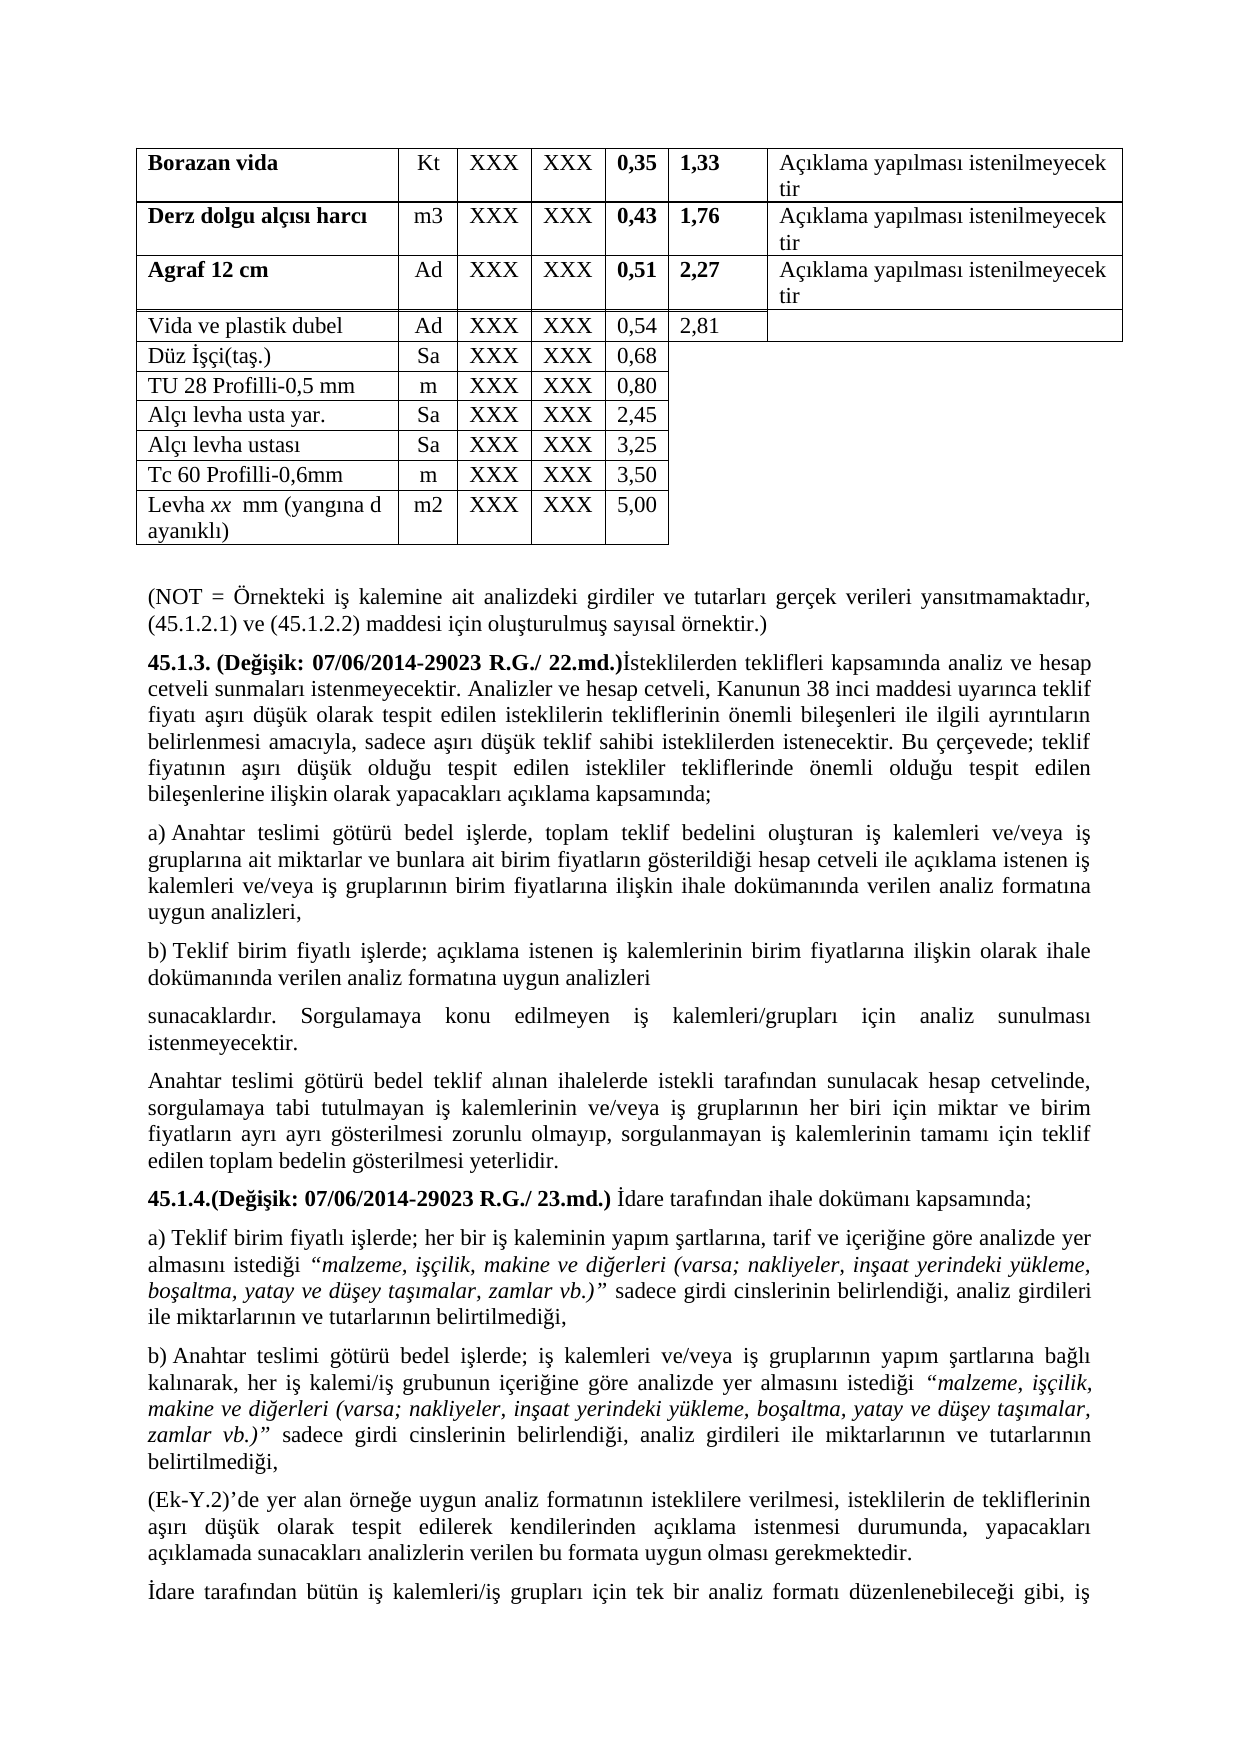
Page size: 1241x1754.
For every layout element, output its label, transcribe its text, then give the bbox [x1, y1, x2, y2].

table_cell Kt [399, 149, 457, 201]
table_cell XXX [458, 401, 531, 430]
text b) Anahtar teslimi götürü bedel işlerde; iş kalemleri ve/veya iş gruplarının yapım şartlarına bağlı kalınarak, her iş kalemi/iş grubunun içeriğine göre analizde yer almasını istediği “malzeme, işçilik, makine ve diğerleri (varsa; nakliyeler, inşaat yerindeki yükleme, boşaltma, yatay ve düşey taşımalar, zamlar vb.)” sadece girdi cinslerinin belirlendiği, analiz girdileri ile miktarlarının ve tutarlarının belirtilmediği, [148, 1342, 1092, 1474]
table_cell Levha xx mm (yangına dayanıklı) [137, 491, 398, 543]
table_cell 2,27 [669, 256, 767, 309]
table_cell XXX [532, 256, 605, 309]
table_cell Açıklama yapılması istenilmeyecektir [768, 203, 1122, 255]
table_cell XXX [532, 342, 605, 371]
text 45.1.4.(Değişik: 07/06/2014-29023 R.G./ 23.md.) İdare tarafından ihale dokümanı kapsamında; [148, 1186, 1092, 1212]
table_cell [768, 149, 1122, 201]
table_cell 3,50 [606, 461, 668, 490]
table_cell 0,51 [606, 256, 668, 309]
text (Ek-Y.2)’de yer alan örneğe uygun analiz formatının isteklilere verilmesi, isteklilerin de tekliflerinin aşırı düşük olarak tespit edilerek kendilerinden açıklama istenmesi durumunda, yapacakları açıklamada sunacakları analizlerin verilen bu formata uygun olması gerekmektedir. [148, 1487, 1092, 1566]
table_cell XXX [458, 342, 531, 371]
table_cell Vida ve plastik dubel [137, 312, 398, 341]
table_cell XXX [532, 312, 605, 341]
table_cell Ad [399, 312, 457, 341]
table_cell 0,54 [606, 312, 668, 341]
table_cell XXX [532, 431, 605, 460]
table_cell Ad [399, 256, 457, 309]
table_cell Sa [399, 431, 457, 460]
table_cell XXX [532, 461, 605, 490]
table_cell Sa [399, 401, 457, 430]
table_cell 1,76 [669, 203, 767, 255]
text b) Teklif birim fiyatlı işlerde; açıklama istenen iş kalemlerinin birim fiyatlarına ilişkin olarak ihale dokümanında verilen analiz formatına uygun analizleri [148, 937, 1092, 990]
table_cell 5,00 [606, 491, 668, 543]
text sunacaklardır. Sorgulamaya konu edilmeyen iş kalemleri/grupları için analiz sunulması istenmeyecektir. [148, 1002, 1092, 1055]
table_cell XXX [532, 491, 605, 543]
table_cell XXX [458, 203, 531, 255]
table_cell 2,45 [606, 401, 668, 430]
table_cell XXX [458, 461, 531, 490]
text a) Teklif birim fiyatlı işlerde; her bir iş kaleminin yapım şartlarına, tarif ve içeriğine göre analizde yer almasını istediği “malzeme, işçilik, makine ve diğerleri (varsa; nakliyeler, inşaat yerindeki yükleme, boşaltma, yatay ve düşey taşımalar, zamlar vb.)” sadece girdi cinslerinin belirlendiği, analiz girdileri ile miktarlarının ve tutarlarının belirtilmediği, [148, 1224, 1092, 1330]
table_cell Sa [399, 342, 457, 371]
table_cell 0,68 [606, 342, 668, 371]
table_cell m [399, 461, 457, 490]
table_cell XXX [458, 372, 531, 400]
table_cell 0,80 [606, 372, 668, 400]
table_cell XXX [458, 256, 531, 309]
table_cell TU 28 Profilli-0,5 mm [137, 372, 398, 400]
table_cell XXX [458, 149, 531, 201]
table_cell Alçı levha ustası [137, 431, 398, 460]
table_cell XXX [458, 491, 531, 543]
table_cell m3 [399, 203, 457, 255]
table_cell 2,81 [669, 312, 767, 341]
text 45.1.3. (Değişik: 07/06/2014-29023 R.G./ 22.md.)İsteklilerden teklifleri kapsamında analiz ve hesap cetveli sunmaları istenmeyecektir. Analizler ve hesap cetveli, Kanunun 38 inci maddesi uyarınca teklif fiyatı aşırı düşük olarak tespit edilen isteklilerin tekliflerinin önemli bileşenleri ile ilgili ayrıntıların belirlenmesi amacıyla, sadece aşırı düşük teklif sahibi isteklilerden istenecektir. Bu çerçevede; teklif fiyatının aşırı düşük olduğu tespit edilen istekliler tekliflerinde önemli olduğu tespit edilen bileşenlerine ilişkin olarak yapacakları açıklama kapsamında; [148, 649, 1092, 807]
table_cell Borazan vida [137, 149, 398, 201]
table_cell Agraf 12 cm [137, 256, 398, 309]
table_cell Alçı levha usta yar. [137, 401, 398, 430]
table_cell 0,43 [606, 203, 668, 255]
table_cell XXX [458, 312, 531, 341]
table_cell Derz dolgu alçısı harcı [137, 203, 398, 255]
table_cell 3,25 [606, 431, 668, 460]
table_cell Açıklama yapılması istenilmeyecektir [768, 256, 1122, 309]
table_cell XXX [532, 401, 605, 430]
table_cell [768, 310, 1122, 341]
table_cell XXX [532, 149, 605, 201]
table_cell m [399, 372, 457, 400]
table_cell Düz İşçi(taş.) [137, 342, 398, 371]
table_cell 1,33 [669, 149, 767, 201]
table_cell XXX [458, 431, 531, 460]
text a) Anahtar teslimi götürü bedel işlerde, toplam teklif bedelini oluşturan iş kalemleri ve/veya iş gruplarına ait miktarlar ve bunlara ait birim fiyatların gösterildiği hesap cetveli ile açıklama istenen iş kalemleri ve/veya iş gruplarının birim fiyatlarına ilişkin ihale dokümanında verilen analiz formatına uygun analizleri, [148, 819, 1092, 925]
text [148, 1578, 1092, 1604]
text Anahtar teslimi götürü bedel teklif alınan ihalelerde istekli tarafından sunulacak hesap cetvelinde, sorgulamaya tabi tutulmayan iş kalemlerinin ve/veya iş gruplarının her biri için miktar ve birim fiyatların ayrı ayrı gösterilmesi zorunlu olmayıp, sorgulanmayan iş kalemlerinin tamamı için teklif edilen toplam bedelin gösterilmesi yeterlidir. [148, 1068, 1092, 1173]
table_cell XXX [532, 203, 605, 255]
table_cell m2 [399, 491, 457, 543]
table_cell Tc 60 Profilli-0,6mm [137, 461, 398, 490]
table_cell XXX [532, 372, 605, 400]
table_cell 0,35 [606, 149, 668, 201]
text (NOT = Örnekteki iş kalemine ait analizdeki girdiler ve tutarları gerçek verileri yansıtmamaktadır, (45.1.2.1) ve (45.1.2.2) maddesi için oluşturulmuş sayısal örnektir.) [148, 583, 1092, 636]
